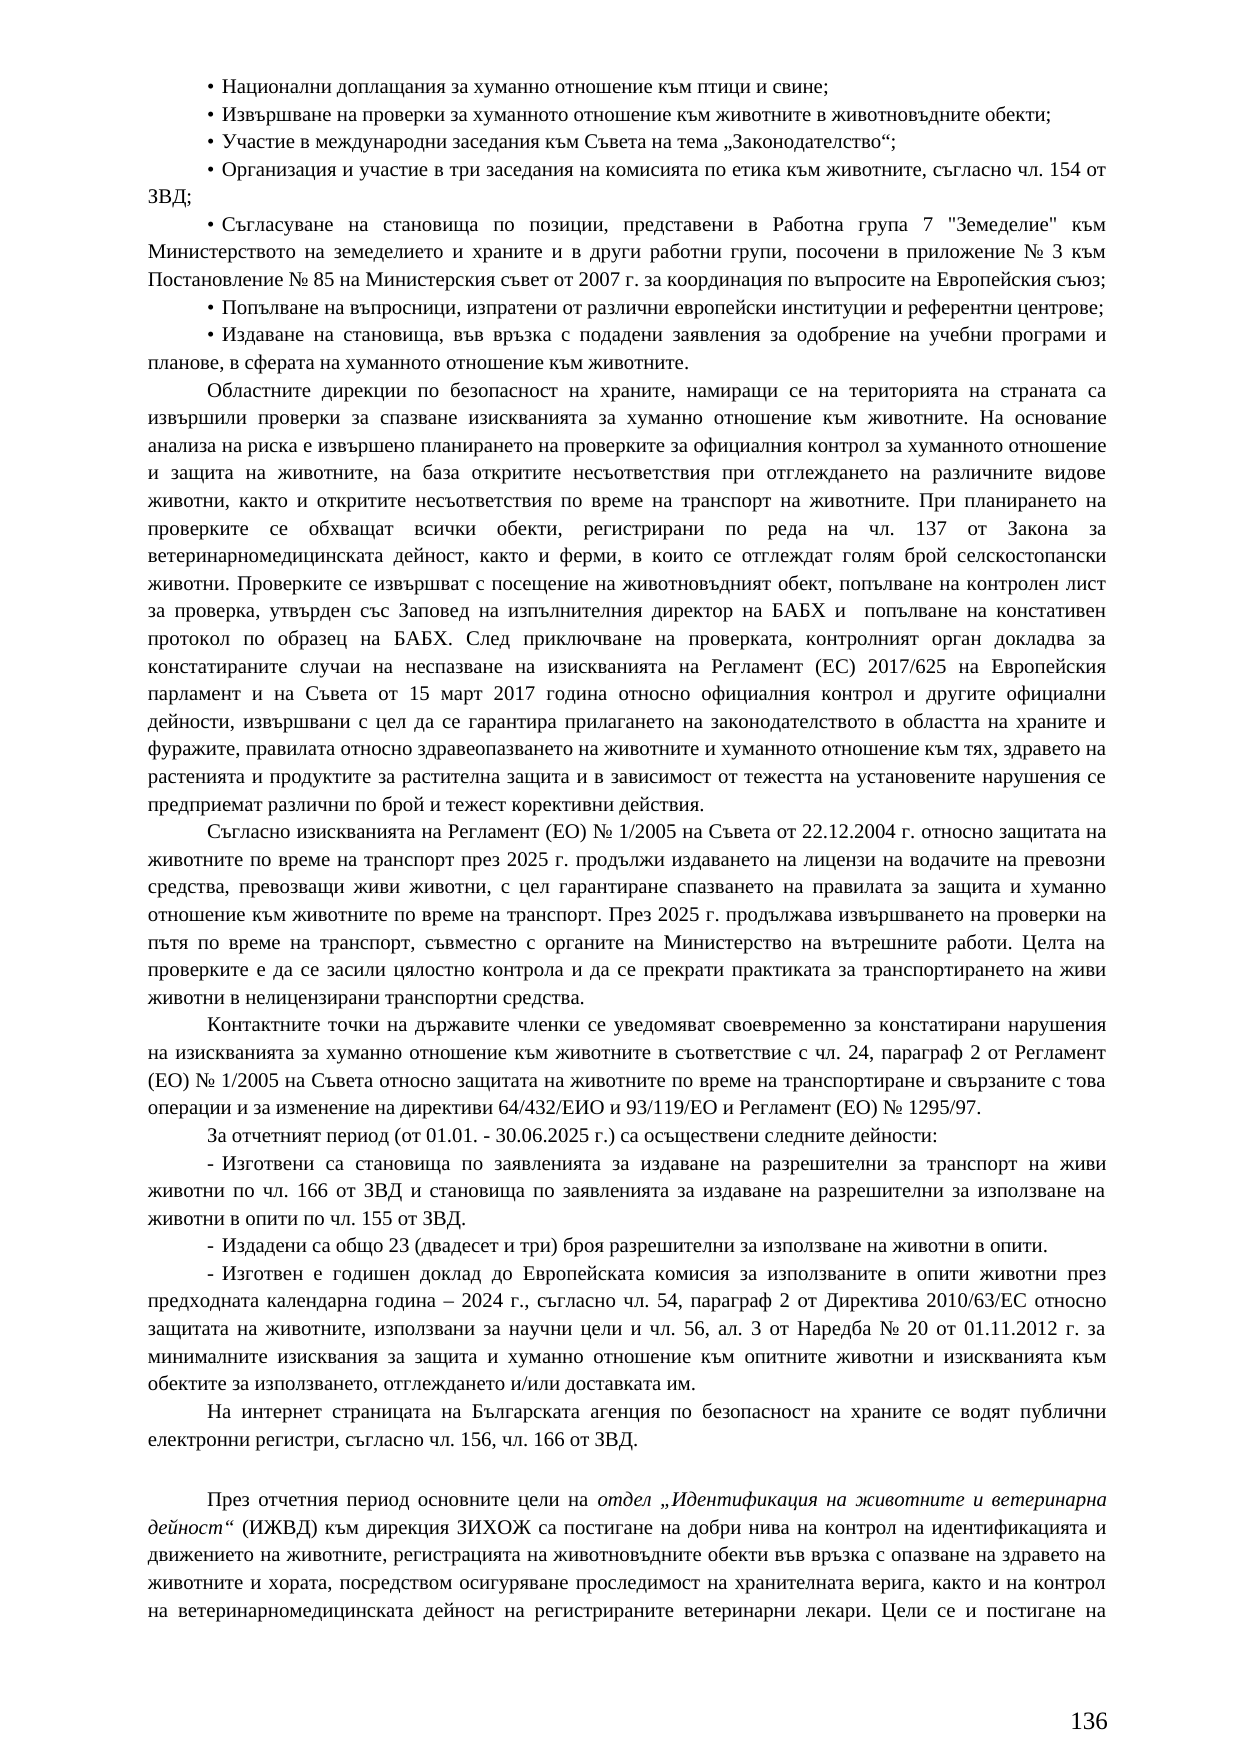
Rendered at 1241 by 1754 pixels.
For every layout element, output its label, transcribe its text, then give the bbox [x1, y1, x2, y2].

text • Съгласуване на становища по позиции, представени в Работна група 7 "Земеделие" към Министерството на земеделието и храните и в други работни групи, посочени в приложение № 3 към Постановление № 85 на Министерския съвет от 2007 г. за координация по въпросите на Европейския съюз; [148, 212, 1107, 291]
text • Организация и участие в три заседания на комисията по етика към животните, съгласно чл. 154 от ЗВД; [148, 157, 1107, 208]
text • Участие в международни заседания към Съвета на тема „Законодателство“; [148, 129, 1107, 153]
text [148, 1487, 1107, 1622]
list Изготвен е годишен доклад до Европейската комисия за използваните в опити животни през предходната календарна година – 2024 г., съгласно чл. 54, параграф 2 от Директива 2010/63/ЕС относно защитата на животните, използвани за научни цели и чл. 56, ал. 3 от Наредба № 20 от 01.11.2012 г. за минималните изисквания за защита и хуманно отношение към опитните животни и изискванията към обектите за използването, отглеждането и/или доставката им. [148, 1261, 1107, 1395]
text • Издаване на становища, във връзка с подадени заявления за одобрение на учебни програми и планове, в сферата на хуманното отношение към животните. [148, 322, 1107, 374]
text Съгласно изискванията на Регламент (ЕО) № 1/2005 на Съвета от 22.12.2004 г. относно защитата на животните по време на транспорт през 2025 г. продължи издаването на лицензи на водачите на превозни средства, превозващи живи животни, с цел гарантиране спазването на правилата за защита и хуманно отношение към животните по време на транспорт. През 2025 г. продължава извършването на проверки на пътя по време на транспорт, съвместно с органите на Министерство на вътрешните работи. Целта на проверките е да се засили цялостно контрола и да се прекрати практиката за транспортирането на живи животни в нелицензирани транспортни средства. [148, 819, 1107, 1009]
text За отчетният период (от 01.01. - 30.06.2025 г.) са осъществени следните дейности: [148, 1123, 1107, 1147]
list Изготвени са становища по заявленията за издаване на разрешителни за транспорт на живи животни по чл. 166 от ЗВД и становища по заявленията за издаване на разрешителни за използване на животни в опити по чл. 155 от ЗВД. [148, 1150, 1107, 1230]
text • Попълване на въпросници, изпратени от различни европейски институции и референтни центрове; [148, 295, 1107, 319]
text На интернет страницата на Българската агенция по безопасност на храните се водят публични електронни регистри, съгласно чл. 156, чл. 166 от ЗВД. [148, 1399, 1107, 1451]
text • Извършване на проверки за хуманното отношение към животните в животновъдните обекти; [148, 101, 1107, 126]
list Издадени са общо 23 (двадесет и три) броя разрешителни за използване на животни в опити. [148, 1233, 1107, 1257]
text Контактните точки на държавите членки се уведомяват своевременно за констатирани нарушения на изискванията за хуманно отношение към животните в съответствие с чл. 24, параграф 2 от Регламент (ЕО) № 1/2005 на Съвета относно защитата на животните по време на транспортиране и свързаните с това операции и за изменение на директиви 64/432/ЕИО и 93/119/ЕО и Регламент (ЕО) № 1295/97. [148, 1012, 1107, 1119]
text Областните дирекции по безопасност на храните, намиращи се на територията на страната са извършили проверки за спазване изискванията за хуманно отношение към животните. На основание анализа на риска е извършено планирането на проверките за официалния контрол за хуманното отношение и защита на животните, на база откритите несъответствия при отглеждането на различните видове животни, както и откритите несъответствия по време на транспорт на животните. При планирането на проверките се обхващат всички обекти, регистрирани по реда на чл. 137 от Закона за ветеринарномедицинската дейност, както и ферми, в които се отглеждат голям брой селскостопански животни. Проверките се извършват с посещение на животновъдният обект, попълване на контролен лист за проверка, утвърден със Заповед на изпълнителния директор на БАБХ и попълване на констативен протокол по образец на БАБХ. След приключване на проверката, контролният орган докладва за констатираните случаи на неспазване на изискванията на Регламент (EС) 2017/625 на Европейския парламент и на Съвета от 15 март 2017 година относно официалния контрол и другите официални дейности, извършвани с цел да се гарантира прилагането на законодателството в областта на храните и фуражите, правилата относно здравеопазването на животните и хуманното отношение към тях, здравето на растенията и продуктите за растителна защита и в зависимост от тежестта на установените нарушения се предприемат различни по брой и тежест корективни действия. [148, 377, 1107, 816]
text • Национални доплащания за хуманно отношение към птици и свине; [148, 74, 1107, 98]
